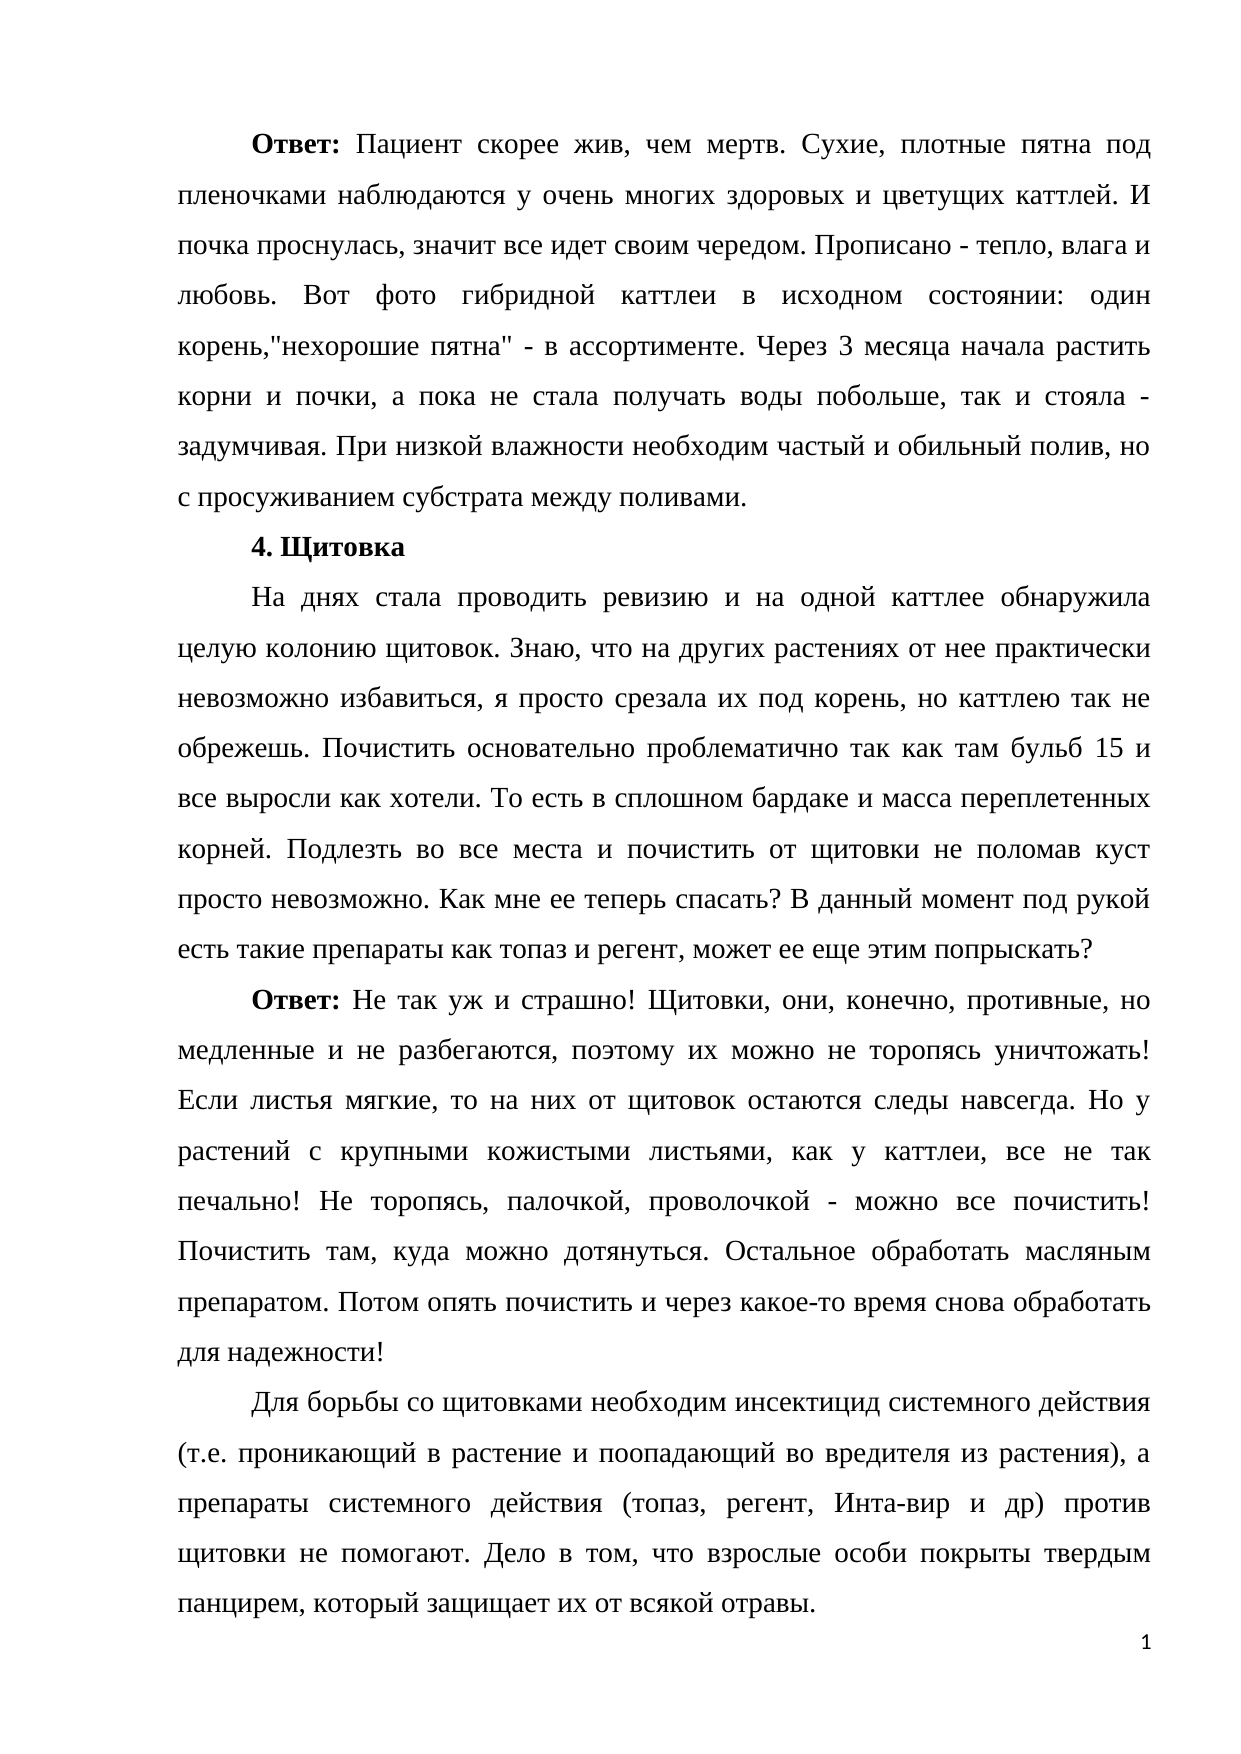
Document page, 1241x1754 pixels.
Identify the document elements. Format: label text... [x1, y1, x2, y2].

subtitle 4. Щитовка [177, 529, 1152, 563]
text На днях стала проводить ревизию и на одной каттлее обнаружила целую колонию щитовок. Знаю, что на других растениях от нее практически невозможно избавиться, я просто срезала их под корень, но каттлею так не обрежешь. Почистить основательно проблематично так как там бульб 15 и все выросли как хотели. То есть в сплошном бaрдaке и масса переплетенных корней. Подлезть во все места и почистить от щитовки не поломав куст просто невозможно. Как мне ее теперь спасать? В данный момент под рукой есть такие препараты как топаз и регент, может ее еще этим попрыскать? [177, 579, 1152, 965]
text Ответ: Не так уж и страшно! Щитовки, они, конечно, противные, но медленные и не разбегаются, поэтому их можно не торопясь уничтожать! Если листья мягкие, то на них от щитовок остаются следы навсегда. Но у растений с крупными кожистыми листьями, как у каттлеи, все не так печально! Не торопясь, палочкой, проволочкой - можно все почистить! Почистить там, куда можно дотянуться. Остальное обработать масляным препаратом. Потом опять почистить и через какое-то время снова обработать для надежности! [177, 982, 1152, 1368]
text Ответ: Пациент скорее жив, чем мертв. Сухие, плотные пятна под пленочками наблюдаются у очень многих здоровых и цветущих каттлей. И почка проснулась, значит все идет своим чередом. Прописано - тепло, влага и любовь. Вот фото гибридной каттлеи в исходном состоянии: один корень,"нехорошие пятна" - в ассортименте. Через 3 месяца начала растить корни и почки, а пока не стала получать воды побольше, так и стояла - задумчивая. При низкой влажности необходим частый и обильный полив, но с просуживанием субстрата между поливами. [177, 127, 1152, 512]
text Для борьбы со щитовками необходим инсектицид системного действия (т.е. проникающий в растение и поопадающий во вредителя из растения), а препараты системного действия (топаз, регент, Инта-вир и др) против щитовки не помогают. Дело в том, что взрослые особи покрыты твердым панцирем, который защищает их от всякой отравы. [177, 1384, 1152, 1619]
